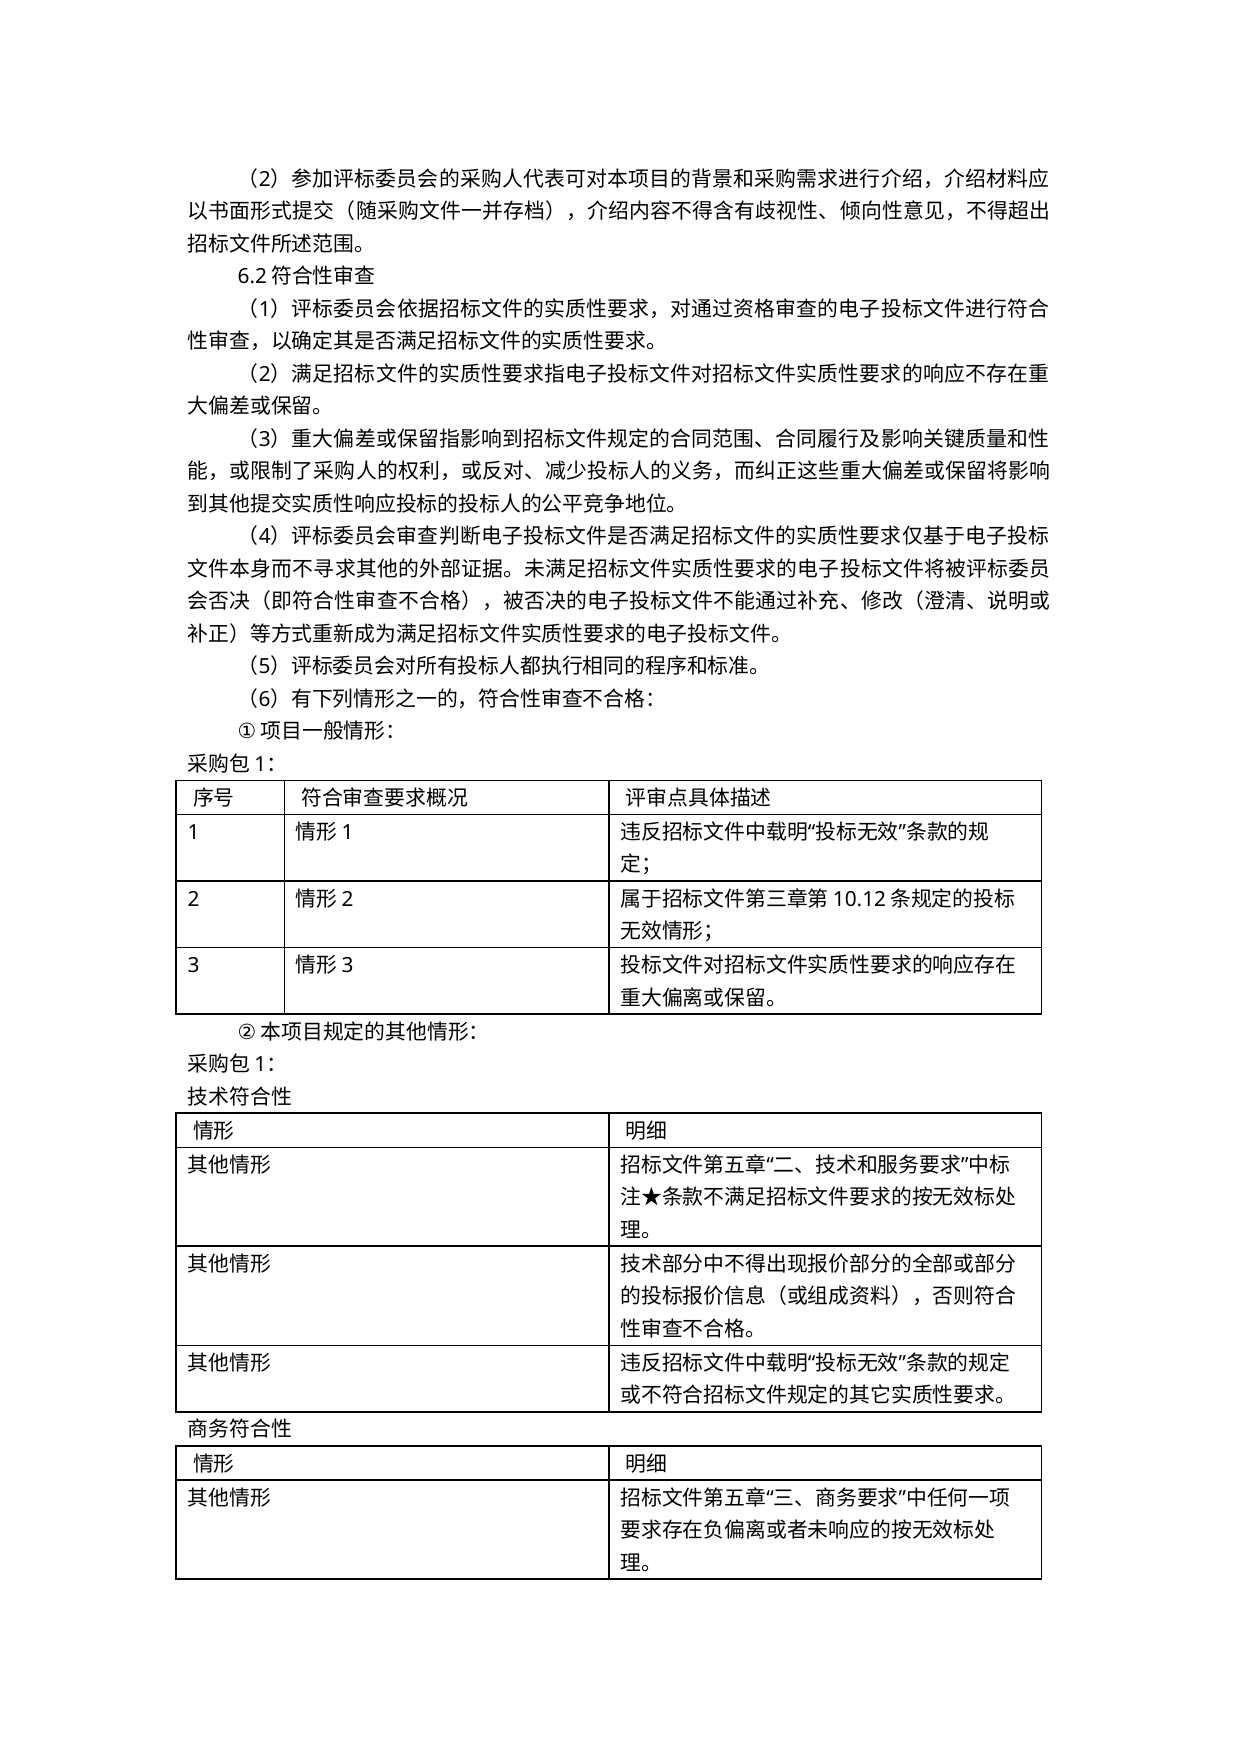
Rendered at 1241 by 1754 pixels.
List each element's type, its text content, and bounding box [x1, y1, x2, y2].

table_cell 其他情形 [177, 1148, 608, 1245]
text 商务符合性 [187, 1413, 1053, 1445]
text 采购包1： [187, 747, 1053, 779]
table_cell 情形2 [285, 882, 608, 947]
table_cell 招标文件第五章“三、商务要求”中任何一项要求存在负偏离或者未响应的按无效标处理。 [610, 1481, 1041, 1578]
table_cell 违反招标文件中载明“投标无效”条款的规定； [610, 815, 1041, 880]
table_cell 投标文件对招标文件实质性要求的响应存在重大偏离或保留。 [610, 948, 1041, 1013]
text ①项目一般情形： [187, 714, 1053, 747]
table_cell 技术部分中不得出现报价部分的全部或部分的投标报价信息（或组成资料），否则符合性审查不合格。 [610, 1247, 1041, 1344]
text 6.2符合性审查 [187, 259, 1053, 292]
table_header 情形 [177, 1114, 608, 1146]
table_cell 情形1 [285, 815, 608, 880]
table_cell 其他情形 [177, 1247, 608, 1344]
text （2）满足招标文件的实质性要求指电子投标文件对招标文件实质性要求的响应不存在重大偏差或保留。 [187, 357, 1053, 422]
table_cell 情形3 [285, 948, 608, 1013]
text （1）评标委员会依据招标文件的实质性要求，对通过资格审查的电子投标文件进行符合性审查，以确定其是否满足招标文件的实质性要求。 [187, 292, 1053, 357]
table_header 明细 [610, 1447, 1041, 1479]
table_header 情形 [177, 1447, 608, 1479]
text 技术符合性 [187, 1080, 1053, 1112]
text （4）评标委员会审查判断电子投标文件是否满足招标文件的实质性要求仅基于电子投标文件本身而不寻求其他的外部证据。未满足招标文件实质性要求的电子投标文件将被评标委员会否决（即符合性审查不合格），被否决的电子投标文件不能通过补充、修改（澄清、说明或补正）等方式重新成为满足招标文件实质性要求的电子投标文件。 [187, 519, 1053, 649]
table_cell 违反招标文件中载明“投标无效”条款的规定或不符合招标文件规定的其它实质性要求。 [610, 1346, 1041, 1411]
table_cell 2 [177, 882, 284, 947]
table_cell 属于招标文件第三章第10.12条规定的投标无效情形； [610, 882, 1041, 947]
table_header 评审点具体描述 [610, 781, 1041, 813]
table_header 明细 [610, 1114, 1041, 1146]
table_cell 招标文件第五章“二、技术和服务要求”中标注★条款不满足招标文件要求的按无效标处理。 [610, 1148, 1041, 1245]
text （3）重大偏差或保留指影响到招标文件规定的合同范围、合同履行及影响关键质量和性能，或限制了采购人的权利，或反对、减少投标人的义务，而纠正这些重大偏差或保留将影响到其他提交实质性响应投标的投标人的公平竞争地位。 [187, 422, 1053, 519]
table_cell 其他情形 [177, 1346, 608, 1411]
table_header 符合审查要求概况 [285, 781, 608, 813]
table_cell 3 [177, 948, 284, 1013]
text （6）有下列情形之一的，符合性审查不合格： [187, 682, 1053, 714]
table_cell 其他情形 [177, 1481, 608, 1578]
table_header 序号 [177, 781, 284, 813]
text （5）评标委员会对所有投标人都执行相同的程序和标准。 [187, 649, 1053, 682]
table_cell 1 [177, 815, 284, 880]
text 采购包1： [187, 1047, 1053, 1080]
text ②本项目规定的其他情形： [187, 1015, 1053, 1047]
text （2）参加评标委员会的采购人代表可对本项目的背景和采购需求进行介绍，介绍材料应以书面形式提交（随采购文件一并存档），介绍内容不得含有歧视性、倾向性意见，不得超出招标文件所述范围。 [187, 162, 1053, 259]
